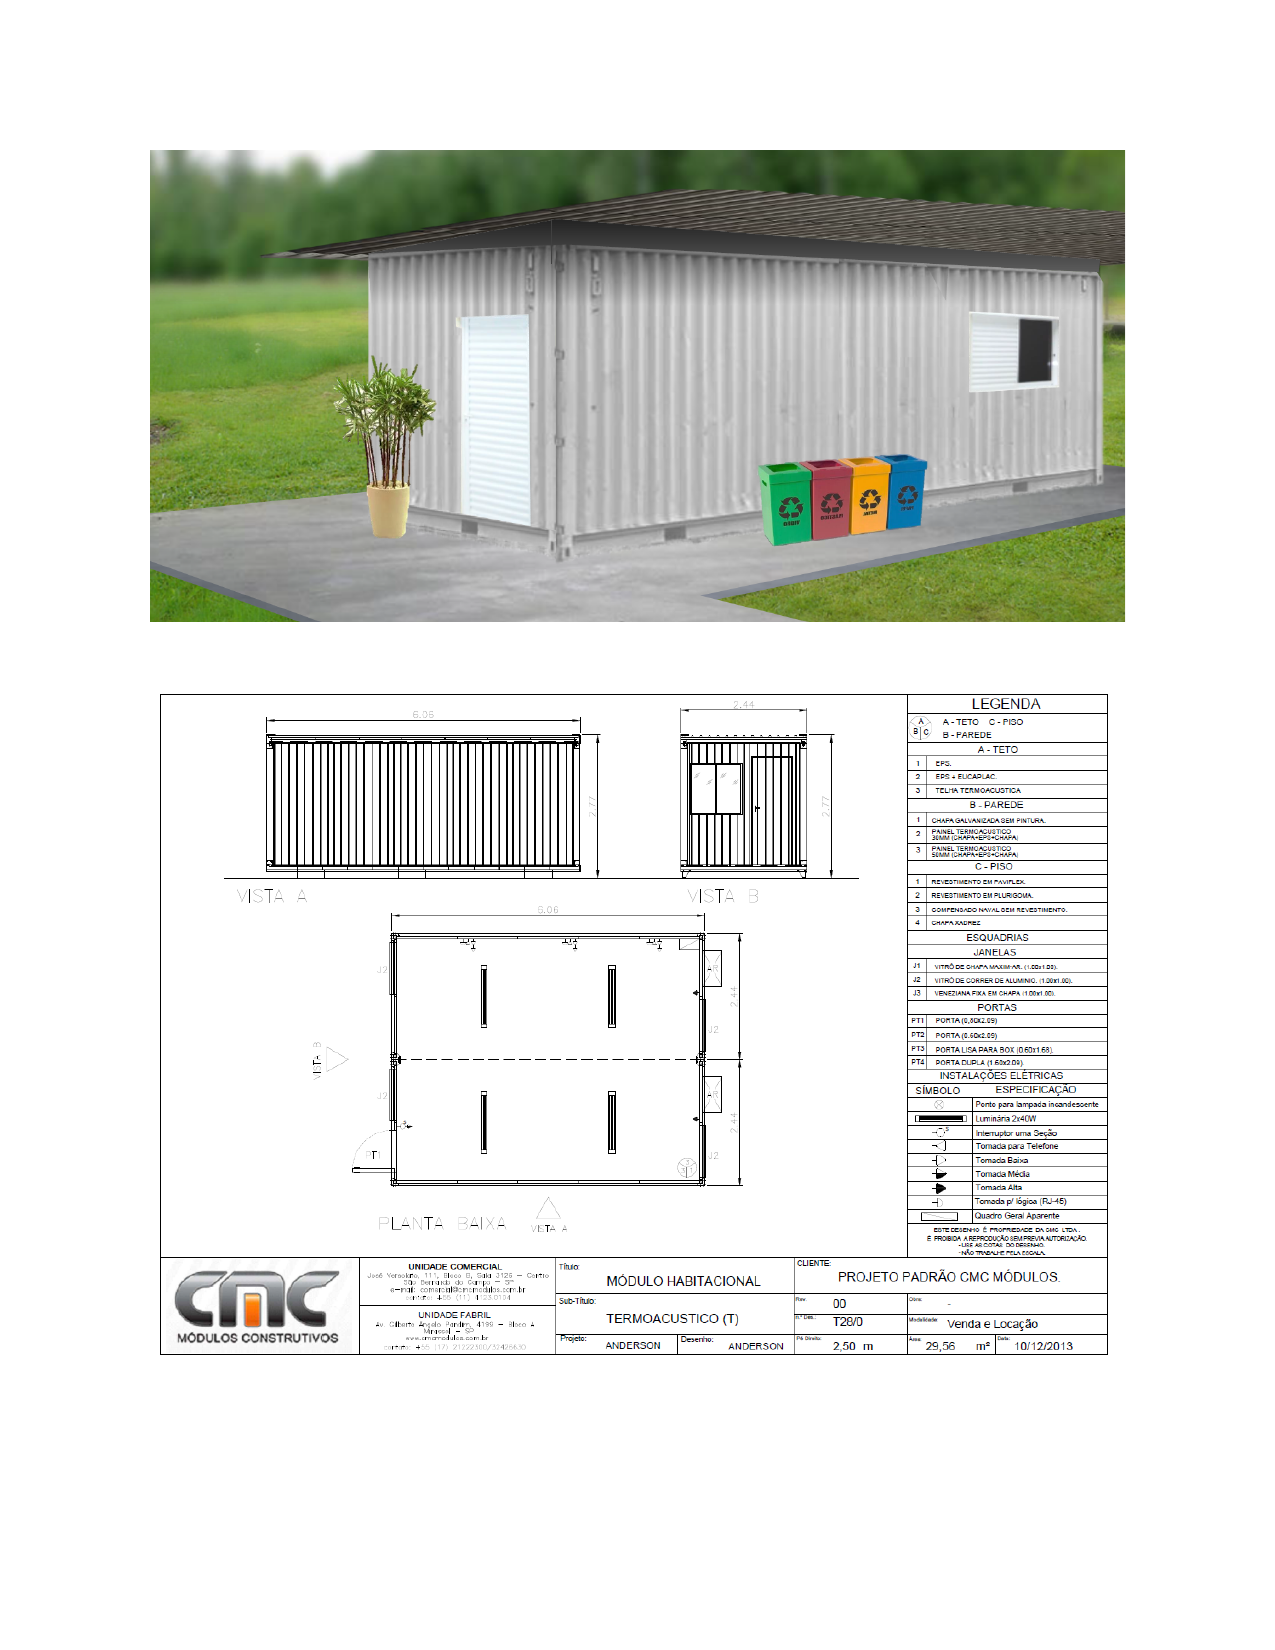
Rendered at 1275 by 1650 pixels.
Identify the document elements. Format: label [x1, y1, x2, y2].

picture [150, 150, 1125, 622]
picture [150, 687, 1125, 1367]
